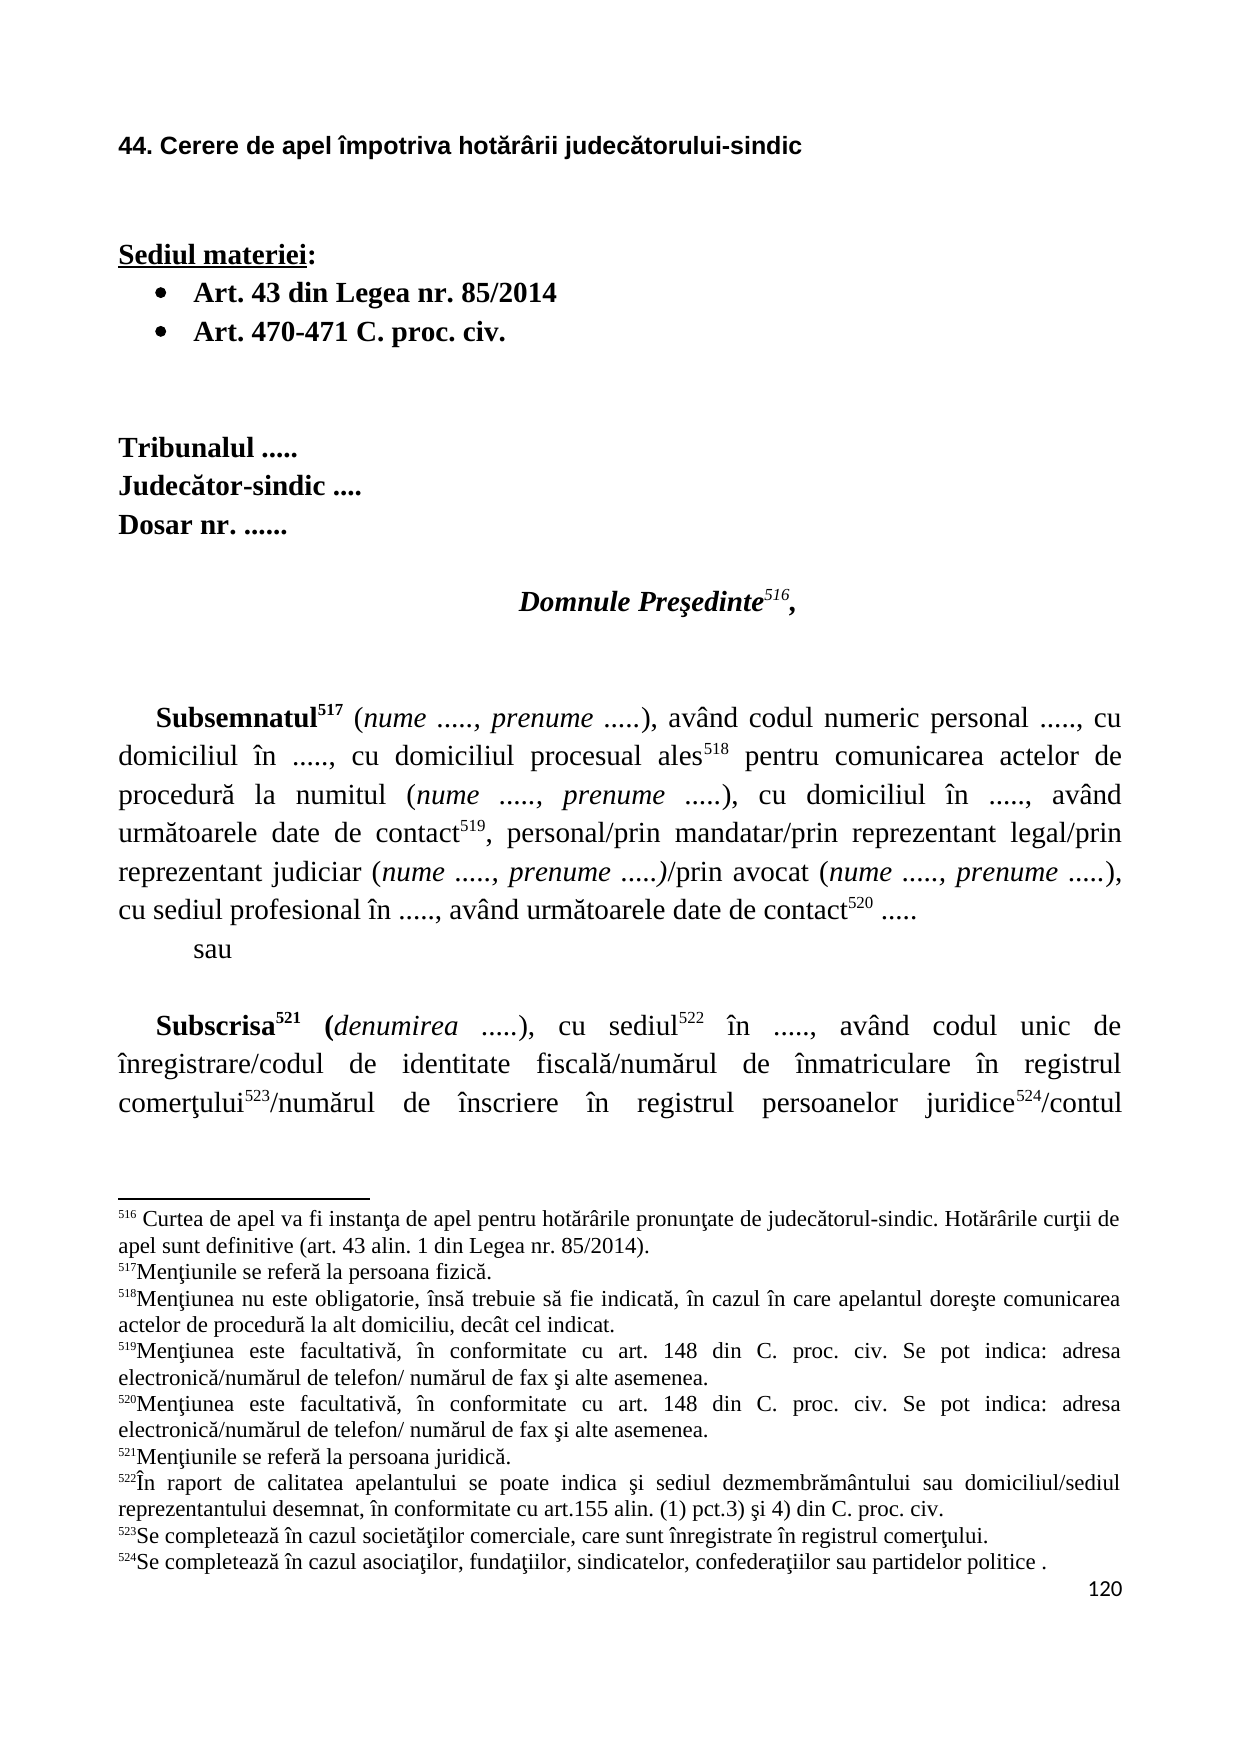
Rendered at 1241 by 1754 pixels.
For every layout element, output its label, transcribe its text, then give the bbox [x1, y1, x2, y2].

text sau [156, 931, 1122, 964]
text 44. Cerere de apel împotriva hotărârii judecătorului-sindic [118, 131, 1122, 160]
text Dosar nr. ...... [118, 507, 1122, 541]
text Subsemnatul (nume ....., prenume .....), având codul numeric personal ....., cu domiciliul în ....., cu domiciliul procesual ales pentru comunicarea actelor de procedură la numitul (nume ....., prenume .....), cu domiciliul în ....., având următoarele date de contact, personal/prin mandatar/prin reprezentant legal/prin reprezentant judiciar (nume ....., prenume .....)/prin avocat (nume ....., prenume .....), cu sediul profesional în ....., având următoarele date de contact ..... [118, 700, 1122, 926]
text Tribunalul ..... [118, 430, 1122, 463]
list Art. 43 din Legea nr. 85/2014 [156, 276, 1122, 309]
list Art. 470-471 C. proc. civ. [156, 314, 1122, 348]
text Domnule Preşedinte, [156, 584, 1122, 618]
text Judecător-sindic .... [118, 468, 1122, 502]
text Subscrisa (denumirea .....), cu sediul în ....., având codul unic de înregistrare/codul de identitate fiscală/numărul de înmatriculare în registrul comerţului/numărul de înscriere în registrul persoanelor juridice/contul bancar .....cu sediul procesual ales pentru comunicarea actelor de procedură la numitul (nume ....., prenume .....), cu domiciliul în ....., având următoarele date de contact,/prin consilier juridic (nume ....., prenume .....)/prin avocat (nume ....., prenume .....), cu sediul profesional în ....., având următoarele date de contact ....., în calitate de apelant/ă, [118, 1008, 1122, 1119]
text Sediul materiei: [118, 237, 1122, 271]
